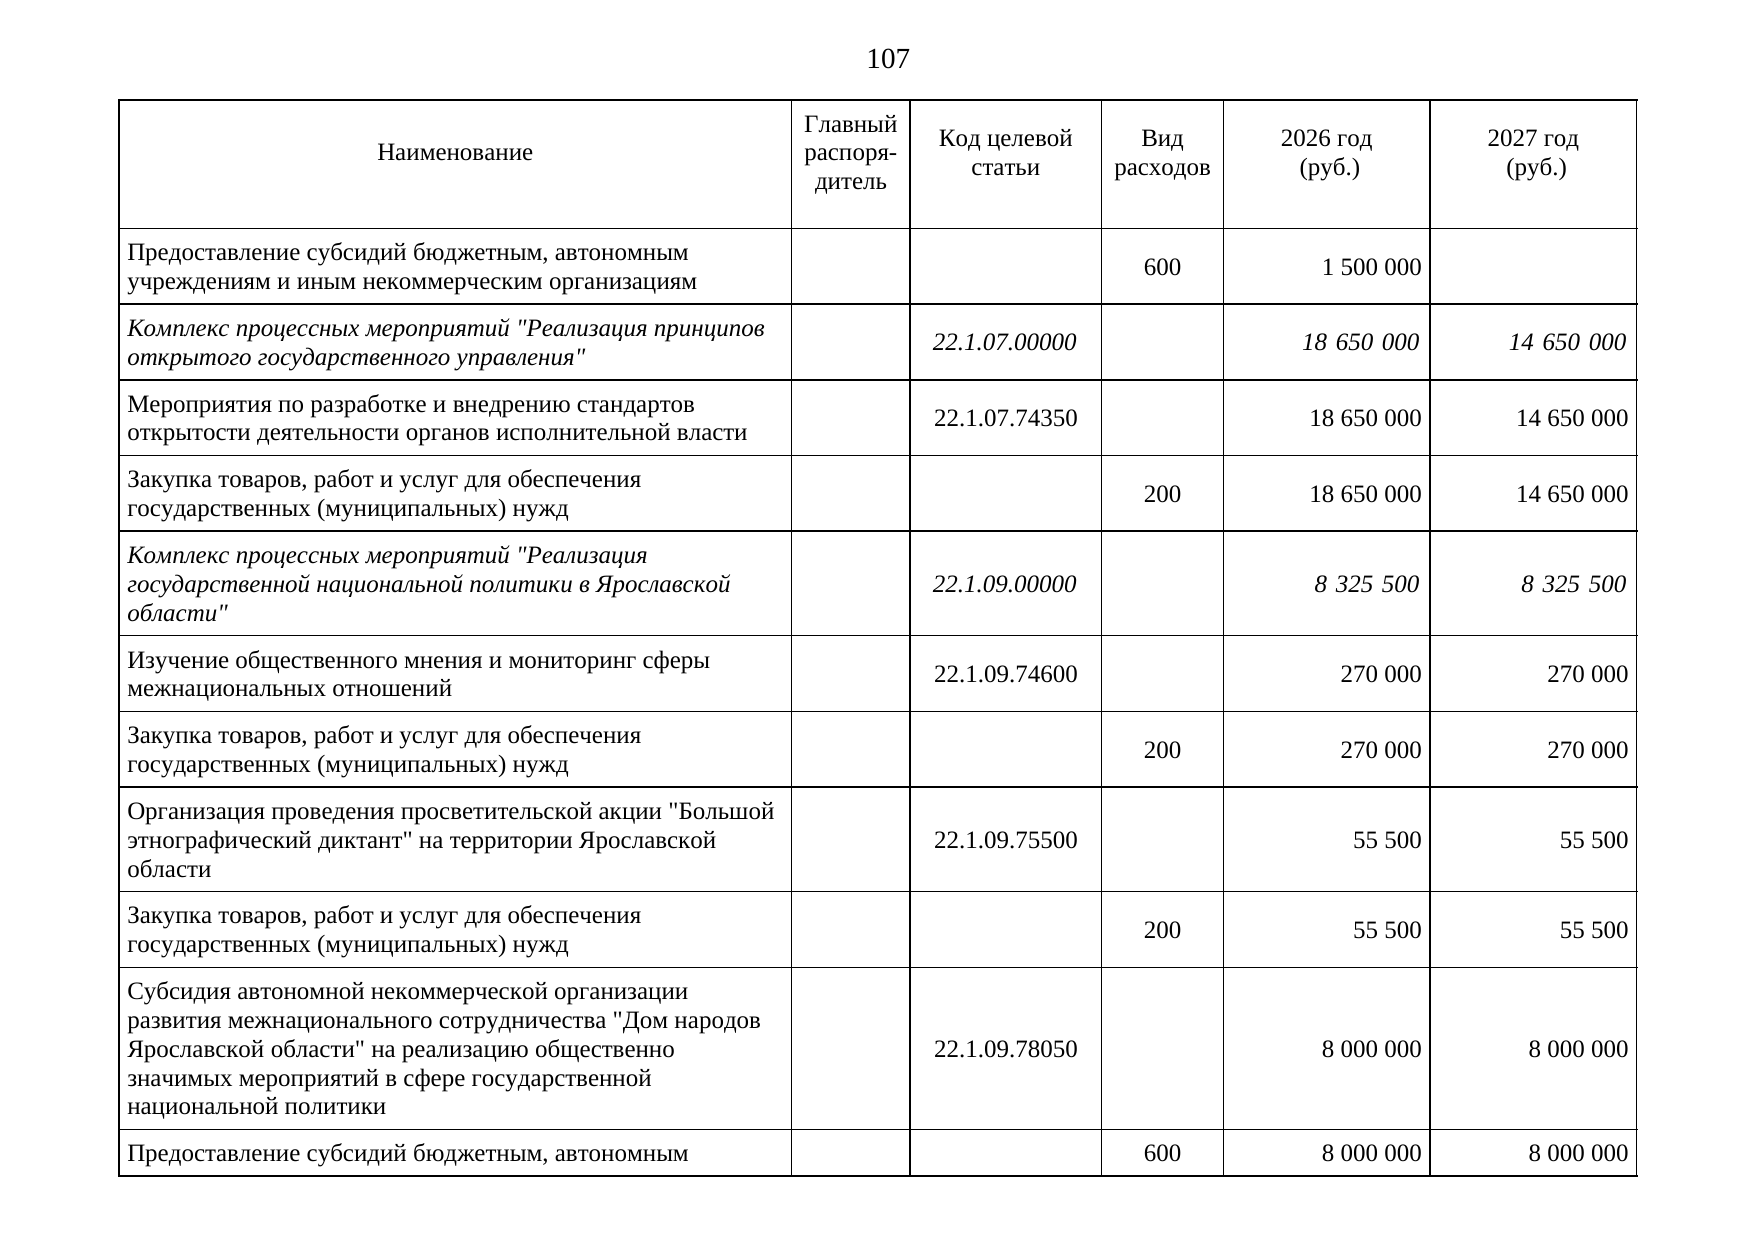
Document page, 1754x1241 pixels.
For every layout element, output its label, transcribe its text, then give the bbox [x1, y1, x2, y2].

table_header Наименование [120, 101, 791, 227]
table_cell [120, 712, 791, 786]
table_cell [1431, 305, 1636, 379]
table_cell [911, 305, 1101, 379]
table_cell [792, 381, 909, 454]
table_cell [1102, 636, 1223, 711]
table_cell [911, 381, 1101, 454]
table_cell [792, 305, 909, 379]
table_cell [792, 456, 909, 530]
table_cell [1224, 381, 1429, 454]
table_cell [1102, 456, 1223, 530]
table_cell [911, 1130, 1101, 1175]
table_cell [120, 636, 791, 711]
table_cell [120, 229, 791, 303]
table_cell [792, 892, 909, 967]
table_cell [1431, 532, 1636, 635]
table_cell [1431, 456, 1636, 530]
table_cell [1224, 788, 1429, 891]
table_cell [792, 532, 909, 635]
table_header Вид расходов [1102, 101, 1223, 227]
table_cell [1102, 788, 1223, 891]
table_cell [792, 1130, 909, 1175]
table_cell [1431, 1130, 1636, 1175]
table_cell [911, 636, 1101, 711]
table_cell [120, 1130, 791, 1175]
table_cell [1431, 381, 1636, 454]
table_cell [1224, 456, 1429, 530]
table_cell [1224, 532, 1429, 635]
table_header 2026 год (руб.) [1224, 101, 1429, 227]
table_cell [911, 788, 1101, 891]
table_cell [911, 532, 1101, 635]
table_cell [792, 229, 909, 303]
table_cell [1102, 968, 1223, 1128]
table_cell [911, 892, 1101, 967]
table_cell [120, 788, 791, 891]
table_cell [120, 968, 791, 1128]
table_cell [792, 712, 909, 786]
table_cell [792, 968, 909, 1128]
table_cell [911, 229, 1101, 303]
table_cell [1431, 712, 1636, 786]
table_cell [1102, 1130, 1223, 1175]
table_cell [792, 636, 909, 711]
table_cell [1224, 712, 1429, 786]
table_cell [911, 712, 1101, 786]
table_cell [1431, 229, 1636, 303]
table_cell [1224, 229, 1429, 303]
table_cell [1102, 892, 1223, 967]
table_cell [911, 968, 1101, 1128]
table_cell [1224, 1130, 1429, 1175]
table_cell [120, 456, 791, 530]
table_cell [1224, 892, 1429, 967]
table_header 2027 год (руб.) [1431, 101, 1636, 227]
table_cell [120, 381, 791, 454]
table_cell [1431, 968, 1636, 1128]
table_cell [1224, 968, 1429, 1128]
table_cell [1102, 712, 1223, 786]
table_header Главный распоря-дитель [792, 101, 909, 227]
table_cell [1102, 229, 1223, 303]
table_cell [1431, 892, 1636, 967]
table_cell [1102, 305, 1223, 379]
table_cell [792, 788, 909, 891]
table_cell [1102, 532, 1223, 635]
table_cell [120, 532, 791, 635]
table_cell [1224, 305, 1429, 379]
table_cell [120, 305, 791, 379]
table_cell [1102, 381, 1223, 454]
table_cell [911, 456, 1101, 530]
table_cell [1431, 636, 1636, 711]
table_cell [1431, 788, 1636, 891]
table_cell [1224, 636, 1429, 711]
table_header Код целевой статьи [911, 101, 1101, 227]
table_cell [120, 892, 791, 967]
